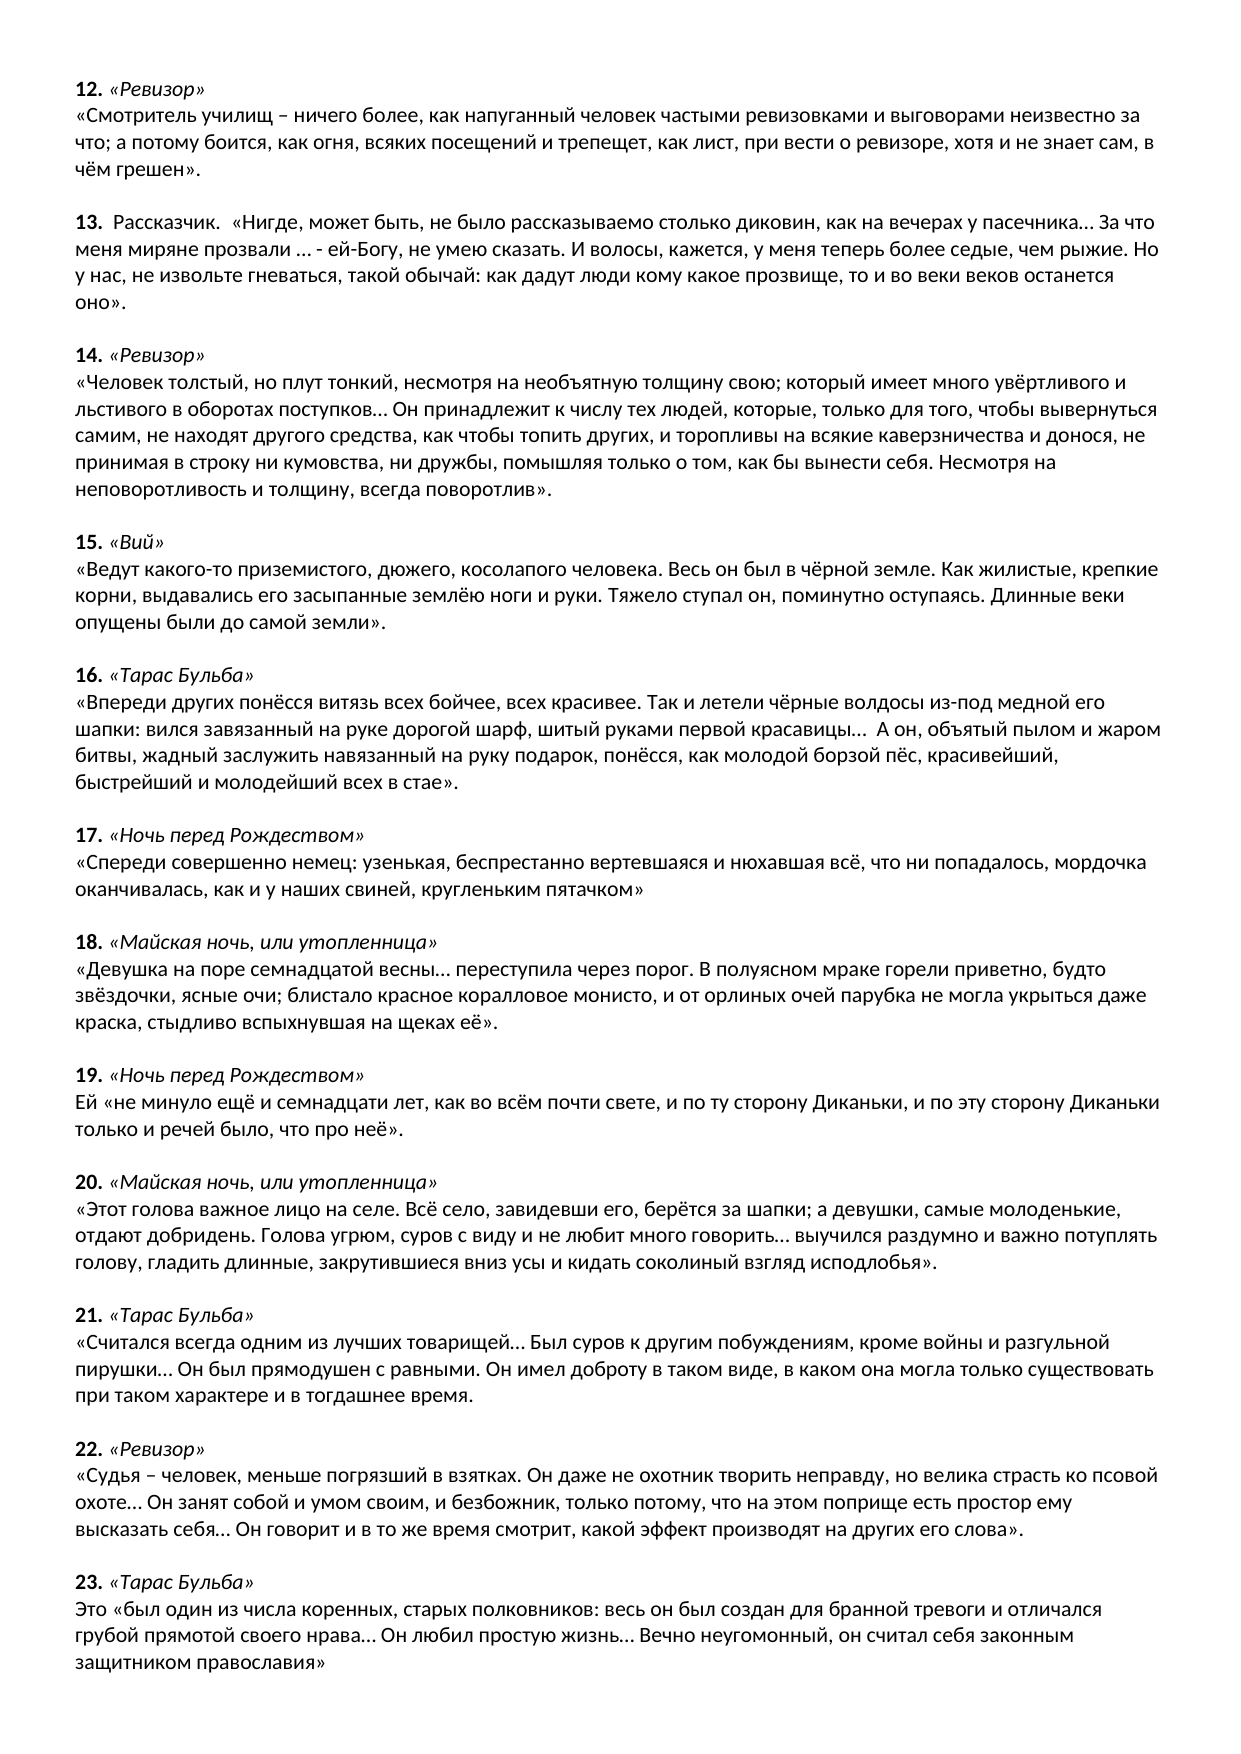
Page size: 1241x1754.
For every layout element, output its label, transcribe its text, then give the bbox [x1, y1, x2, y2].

text 18. «Майская ночь, или утопленница» [75, 928, 1165, 955]
text «Спереди совершенно немец: узенькая, беспрестанно вертевшаяся и нюхавшая всё, что ни попадалось, мордочка оканчивалась, как и у наших свиней, кругленьким пятачком» [75, 848, 1165, 902]
text 17. «Ночь перед Рождеством» [75, 822, 1165, 848]
text Ей «не минуло ещё и семнадцати лет, как во всём почти свете, и по ту сторону Диканьки, и по эту сторону Диканьки только и речей было, что про неё». [75, 1088, 1165, 1142]
text «Этот голова важное лицо на селе. Всё село, завидевши его, берётся за шапки; а девушки, самые молоденькие, отдают добридень. Голова угрюм, суров с виду и не любит много говорить… выучился раздумно и важно потуплять голову, гладить длинные, закрутившиеся вниз усы и кидать соколиный взгляд исподлобья». [75, 1195, 1165, 1275]
text «Смотритель училищ – ничего более, как напуганный человек частыми ревизовками и выговорами неизвестно за что; а потому боится, как огня, всяких посещений и трепещет, как лист, при вести о ревизоре, хотя и не знает сам, в чём грешен». [75, 102, 1165, 182]
text «Считался всегда одним из лучших товарищей… Был суров к другим побуждениям, кроме войны и разгульной пирушки… Он был прямодушен с равными. Он имел доброту в таком виде, в каком она могла только существовать при таком характере и в тогдашнее время. [75, 1328, 1165, 1408]
text 15. «Вий» [75, 528, 1165, 555]
text 21. «Тарас Бульба» [75, 1302, 1165, 1328]
text 16. «Тарас Бульба» [75, 662, 1165, 688]
text «Впереди других понёсся витязь всех бойчее, всех красивее. Так и летели чёрные волдосы из-под медной его шапки: вился завязанный на руке дорогой шарф, шитый руками первой красавицы… А он, объятый пылом и жаром битвы, жадный заслужить навязанный на руку подарок, понёсся, как молодой борзой пёс, красивейший, быстрейший и молодейший всех в стае». [75, 688, 1165, 795]
text «Человек толстый, но плут тонкий, несмотря на необъятную толщину свою; который имеет много увёртливого и льстивого в оборотах поступков… Он принадлежит к числу тех людей, которые, только для того, чтобы вывернуться самим, не находят другого средства, как чтобы топить других, и торопливы на всякие каверзничества и донося, не принимая в строку ни кумовства, ни дружбы, помышляя только о том, как бы вынести себя. Несмотря на неповоротливость и толщину, всегда поворотлив». [75, 368, 1165, 502]
text Это «был один из числа коренных, старых полковников: весь он был создан для бранной тревоги и отличался грубой прямотой своего нрава… Он любил простую жизнь… Вечно неугомонный, он считал себя законным защитником православия» [75, 1595, 1165, 1675]
text «Судья – человек, меньше погрязший в взятках. Он даже не охотник творить неправду, но велика страсть ко псовой охоте… Он занят собой и умом своим, и безбожник, только потому, что на этом поприще есть простор ему высказать себя… Он говорит и в то же время смотрит, какой эффект производят на других его слова». [75, 1462, 1165, 1542]
text «Ведут какого-то приземистого, дюжего, косолапого человека. Весь он был в чёрной земле. Как жилистые, крепкие корни, выдавались его засыпанные землёю ноги и руки. Тяжело ступал он, поминутно оступаясь. Длинные веки опущены были до самой земли». [75, 555, 1165, 635]
text 22. «Ревизор» [75, 1435, 1165, 1462]
text 20. «Майская ночь, или утопленница» [75, 1168, 1165, 1195]
text «Девушка на поре семнадцатой весны… переступила через порог. В полуясном мраке горели приветно, будто звёздочки, ясные очи; блистало красное коралловое монисто, и от орлиных очей парубка не могла укрыться даже краска, стыдливо вспыхнувшая на щеках её». [75, 955, 1165, 1035]
text 23. «Тарас Бульба» [75, 1568, 1165, 1595]
text 14. «Ревизор» [75, 342, 1165, 368]
text 13. Рассказчик. «Нигде, может быть, не было рассказываемо столько диковин, как на вечерах у пасечника… За что меня миряне прозвали … - ей-Богу, не умею сказать. И волосы, кажется, у меня теперь более седые, чем рыжие. Но у нас, не извольте гневаться, такой обычай: как дадут люди кому какое прозвище, то и во веки веков останется оно». [75, 208, 1165, 315]
text 12. «Ревизор» [75, 75, 1165, 102]
text 19. «Ночь перед Рождеством» [75, 1062, 1165, 1088]
